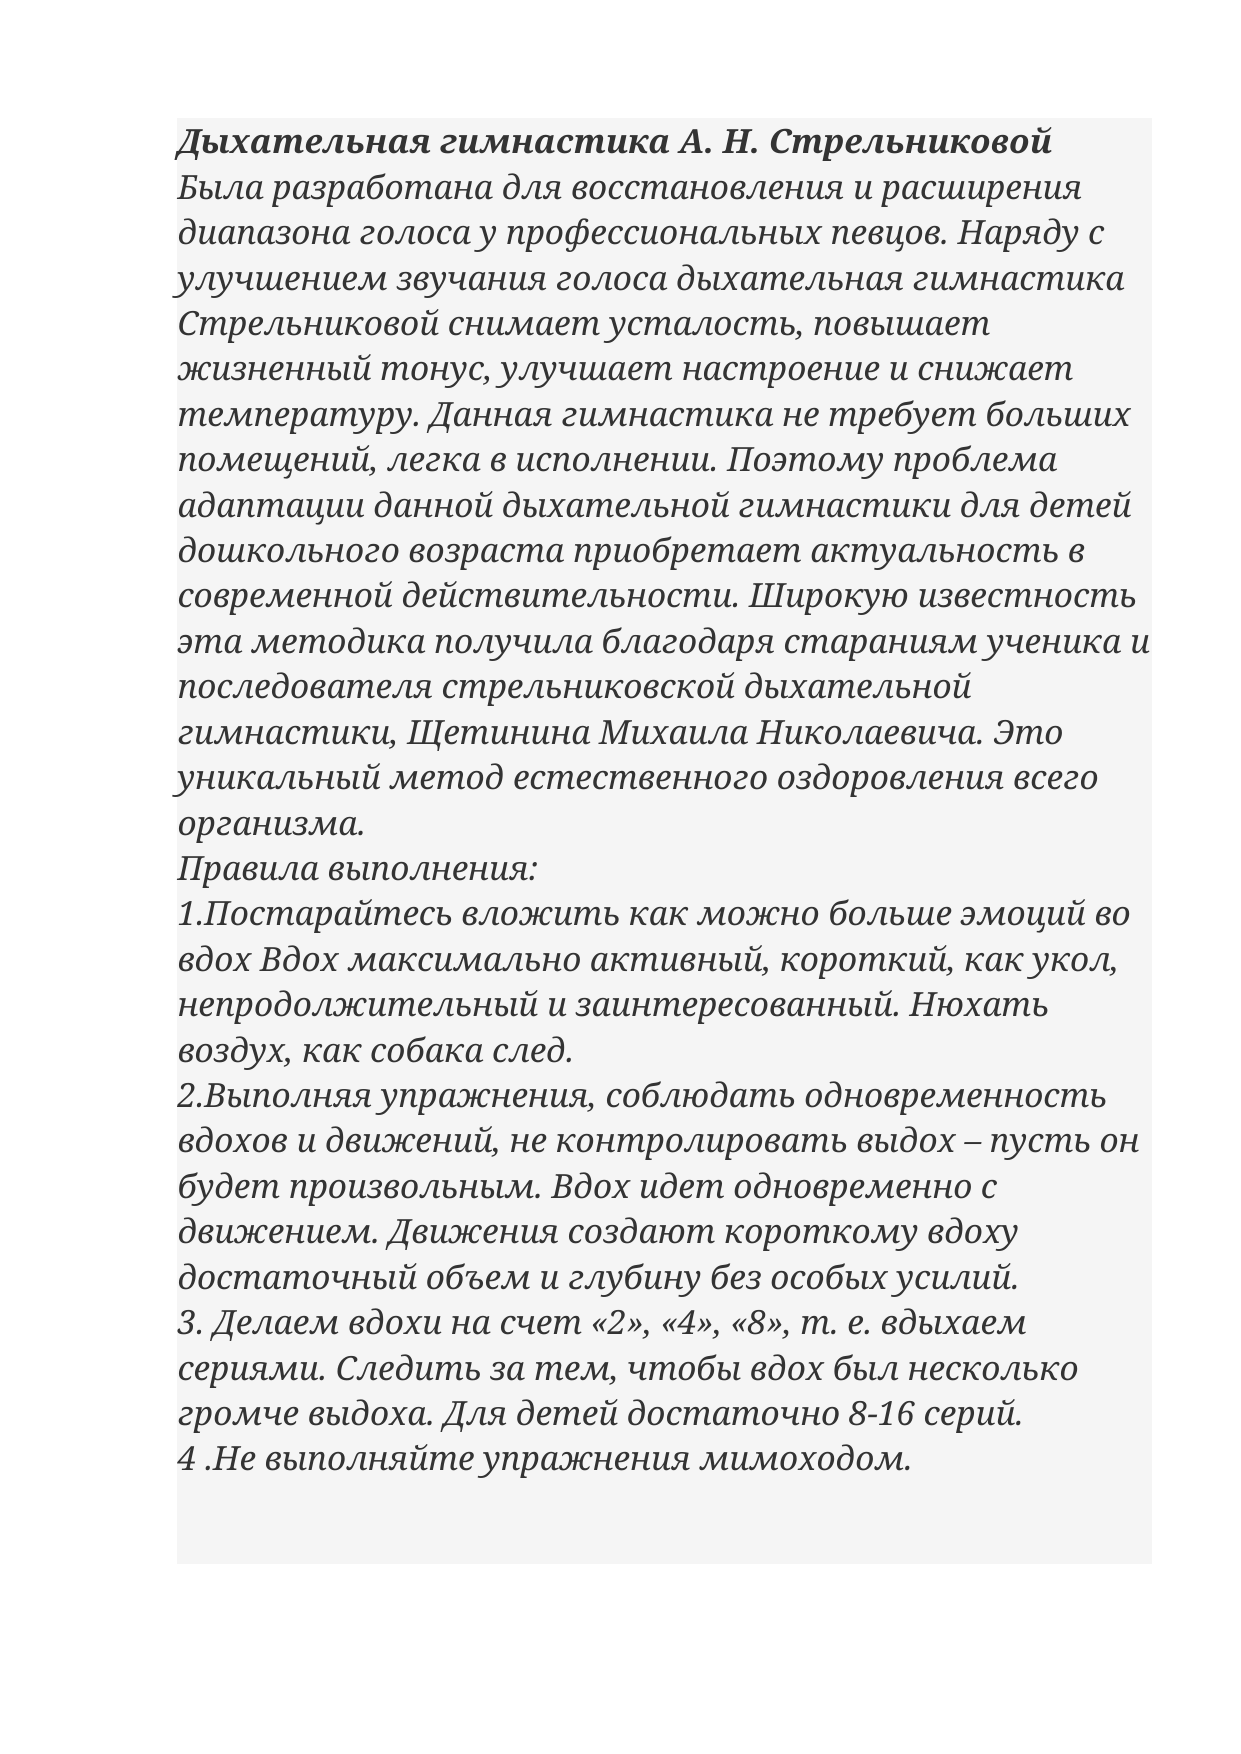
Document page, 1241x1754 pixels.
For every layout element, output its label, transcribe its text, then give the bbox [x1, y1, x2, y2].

text 1.Постарайтесь вложить как можно больше эмоций во вдох Вдох максимально активный, короткий, как укол, непродолжительный и заинтересованный. Нюхать воздух, как собака след. [177, 890, 1152, 1072]
text 2.Выполняя упражнения, соблюдать одновременность вдохов и движений, не контролировать выдох – пусть он будет произвольным. Вдох идет одновременно с движением. Движения создают короткому вдоху достаточный объем и глубину без особых усилий. [177, 1072, 1152, 1299]
text 4 .Не выполняйте упражнения мимоходом. [177, 1435, 1152, 1481]
text Была разработана для восстановления и расширения диапазона голоса у профессиональных певцов. Наряду с улучшением звучания голоса дыхательная гимнастика Стрельниковой снимает усталость, повышает жизненный тонус, улучшает настроение и снижает температуру. Данная гимнастика не требует больших помещений, легка в исполнении. Поэтому проблема адаптации данной дыхательной гимнастики для детей дошкольного возраста приобретает актуальность в современной действительности. Широкую известность эта методика получила благодаря стараниям ученика и последователя стрельниковской дыхательной гимнастики, Щетинина Михаила Николаевича. Это уникальный метод естественного оздоровления всего организма. [177, 163, 1152, 845]
text 3. Делаем вдохи на счет «2», «4», «8», т. е. вдыхаем сериями. Следить за тем, чтобы вдох был несколько громче выдоха. Для детей достаточно 8-16 серий. [177, 1299, 1152, 1435]
text Правила выполнения: [177, 845, 1152, 890]
text Дыхательная гимнастика А. Н. Стрельниковой [177, 118, 1152, 163]
